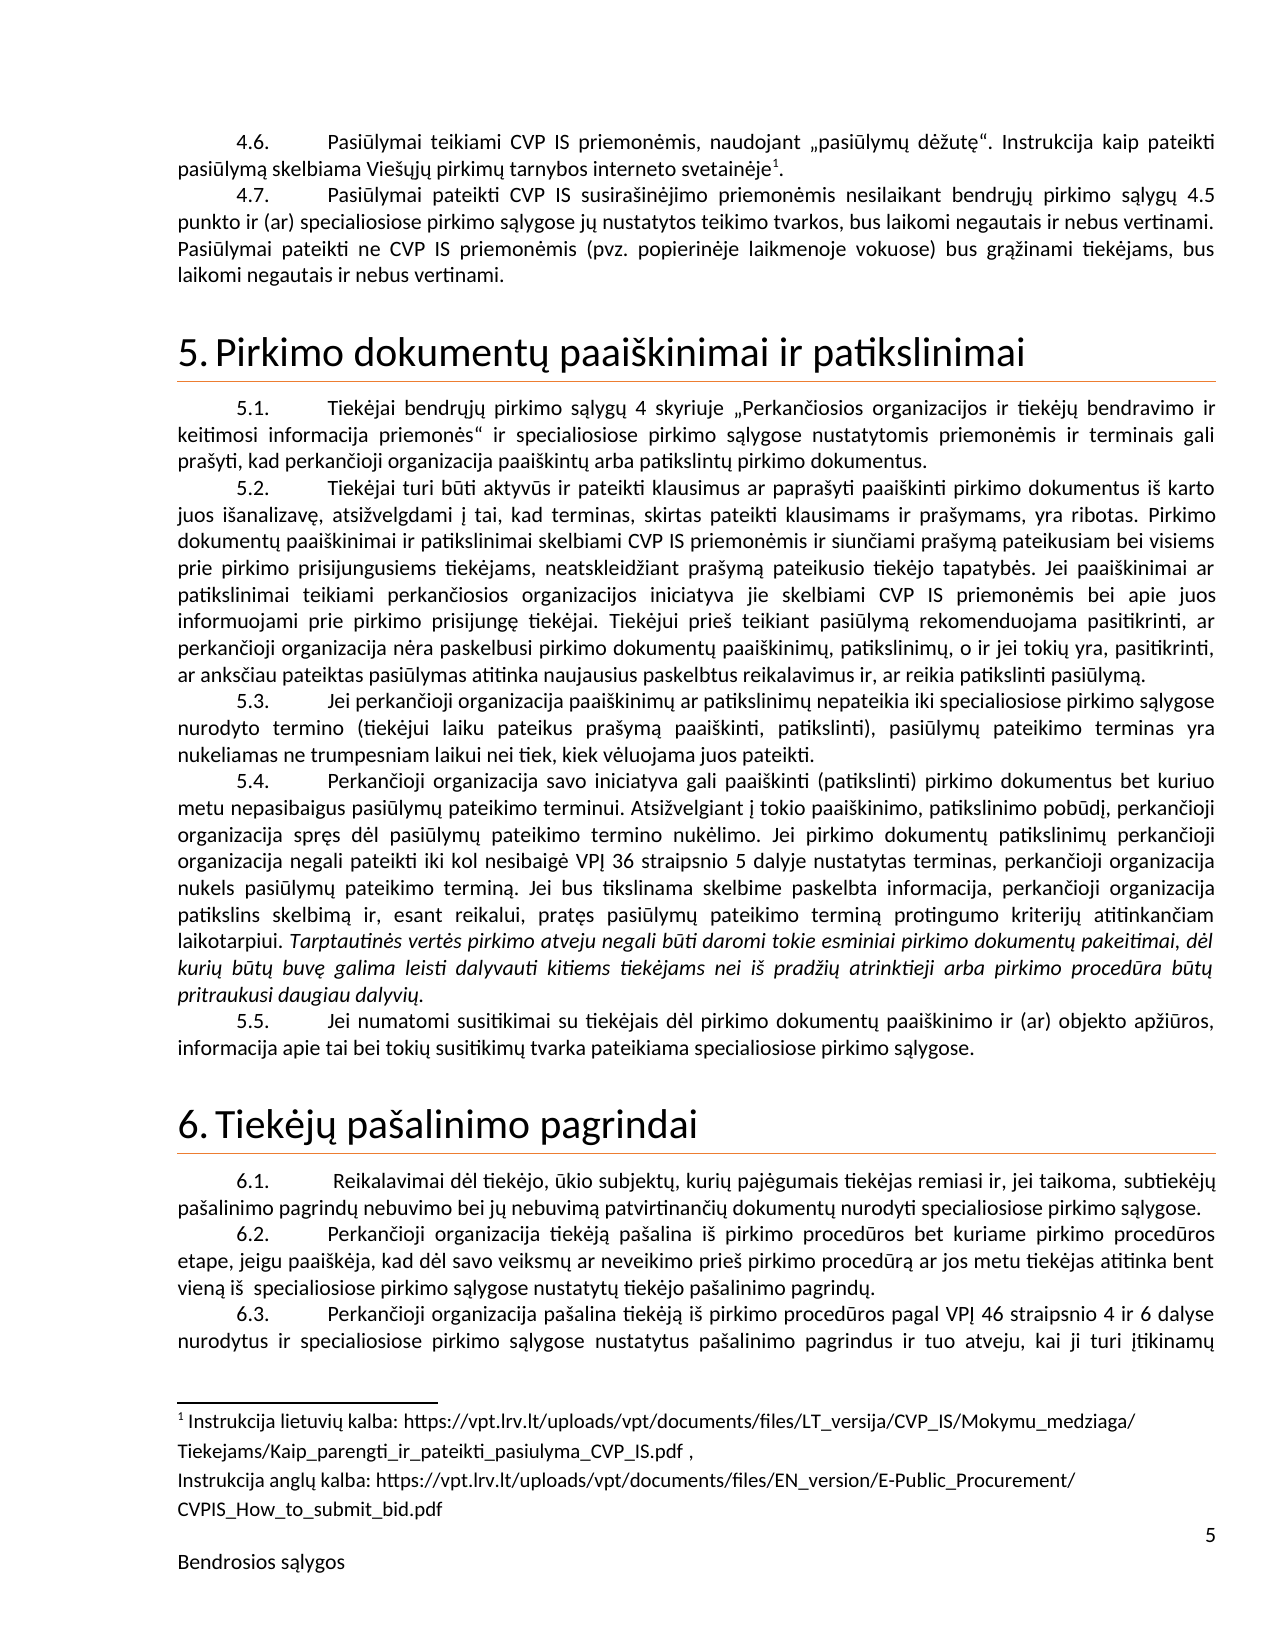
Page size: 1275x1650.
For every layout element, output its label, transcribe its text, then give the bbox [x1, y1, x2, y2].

list Pasiūlymai pateikti CVP IS susirašinėjimo priemonėmis nesilaikant bendrųjų pirkimo sąlygų 4.5 punkto ir (ar) specialiosiose pirkimo sąlygose jų nustatytos teikimo tvarkos, bus laikomi negautais ir nebus vertinami. Pasiūlymai pateikti ne CVP IS priemonėmis (pvz. popierinėje laikmenoje vokuose) bus grąžinami tiekėjams, bus laikomi negautais ir nebus vertinami. [177, 182, 1216, 288]
list Tiekėjai bendrųjų pirkimo sąlygų 4 skyriuje „Perkančiosios organizacijos ir tiekėjų bendravimo ir keitimosi informacija priemonės“ ir specialiosiose pirkimo sąlygose nustatytomis priemonėmis ir terminais gali prašyti, kad perkančioji organizacija paaiškintų arba patikslintų pirkimo dokumentus. [177, 394, 1216, 474]
list Pasiūlymai teikiami CVP IS priemonėmis, naudojant „pasiūlymų dėžutę“. Instrukcija kaip pateikti pasiūlymą skelbiama Viešųjų pirkimų tarnybos interneto svetainėje. [177, 128, 1216, 182]
list Tiekėjai turi būti aktyvūs ir pateikti klausimus ar paprašyti paaiškinti pirkimo dokumentus iš karto juos išanalizavę, atsižvelgdami į tai, kad terminas, skirtas pateikti klausimams ir prašymams, yra ribotas. Pirkimo dokumentų paaiškinimai ir patikslinimai skelbiami CVP IS priemonėmis ir siunčiami prašymą pateikusiam bei visiems prie pirkimo prisijungusiems tiekėjams, neatskleidžiant prašymą pateikusio tiekėjo tapatybės. Jei paaiškinimai ar patikslinimai teikiami perkančiosios organizacijos iniciatyva jie skelbiami CVP IS priemonėmis bei apie juos informuojami prie pirkimo prisijungę tiekėjai. Tiekėjui prieš teikiant pasiūlymą rekomenduojama pasitikrinti, ar perkančioji organizacija nėra paskelbusi pirkimo dokumentų paaiškinimų, patikslinimų, o ir jei tokių yra, pasitikrinti, ar anksčiau pateiktas pasiūlymas atitinka naujausius paskelbtus reikalavimus ir, ar reikia patikslinti pasiūlymą. [177, 474, 1216, 688]
list Jei perkančioji organizacija paaiškinimų ar patikslinimų nepateikia iki specialiosiose pirkimo sąlygose nurodyto termino (tiekėjui laiku pateikus prašymą paaiškinti, patikslinti), pasiūlymų pateikimo terminas yra nukeliamas ne trumpesniam laikui nei tiek, kiek vėluojama juos pateikti. [177, 688, 1216, 768]
list Reikalavimai dėl tiekėjo, ūkio subjektų, kurių pajėgumais tiekėjas remiasi ir, jei taikoma, subtiekėjų pašalinimo pagrindų nebuvimo bei jų nebuvimą patvirtinančių dokumentų nurodyti specialiosiose pirkimo sąlygose. [177, 1167, 1216, 1220]
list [177, 1300, 1216, 1354]
list Perkančioji organizacija tiekėją pašalina iš pirkimo procedūros bet kuriame pirkimo procedūros etape, jeigu paaiškėja, kad dėl savo veiksmų ar neveikimo prieš pirkimo procedūrą ar jos metu tiekėjas atitinka bent vieną iš specialiosiose pirkimo sąlygose nustatytų tiekėjo pašalinimo pagrindų. [177, 1220, 1216, 1300]
subtitle Tiekėjų pašalinimo pagrindai [177, 1098, 1216, 1153]
subtitle Pirkimo dokumentų paaiškinimai ir patikslinimai [177, 326, 1216, 381]
list Jei numatomi susitikimai su tiekėjais dėl pirkimo dokumentų paaiškinimo ir (ar) objekto apžiūros, informacija apie tai bei tokių susitikimų tvarka pateikiama specialiosiose pirkimo sąlygose. [177, 1008, 1216, 1061]
list Perkančioji organizacija savo iniciatyva gali paaiškinti (patikslinti) pirkimo dokumentus bet kuriuo metu nepasibaigus pasiūlymų pateikimo terminui. Atsižvelgiant į tokio paaiškinimo, patikslinimo pobūdį, perkančioji organizacija spręs dėl pasiūlymų pateikimo termino nukėlimo. Jei pirkimo dokumentų patikslinimų perkančioji organizacija negali pateikti iki kol nesibaigė VPĮ 36 straipsnio 5 dalyje nustatytas terminas, perkančioji organizacija nukels pasiūlymų pateikimo terminą. Jei bus tikslinama skelbime paskelbta informacija, perkančioji organizacija patikslins skelbimą ir, esant reikalui, pratęs pasiūlymų pateikimo terminą protingumo kriterijų atitinkančiam laikotarpiui. Tarptautinės vertės pirkimo atveju negali būti daromi tokie esminiai pirkimo dokumentų pakeitimai, dėl kurių būtų buvę galima leisti dalyvauti kitiems tiekėjams nei iš pradžių atrinktieji arba pirkimo procedūra būtų pritraukusi daugiau dalyvių. [177, 768, 1216, 1008]
